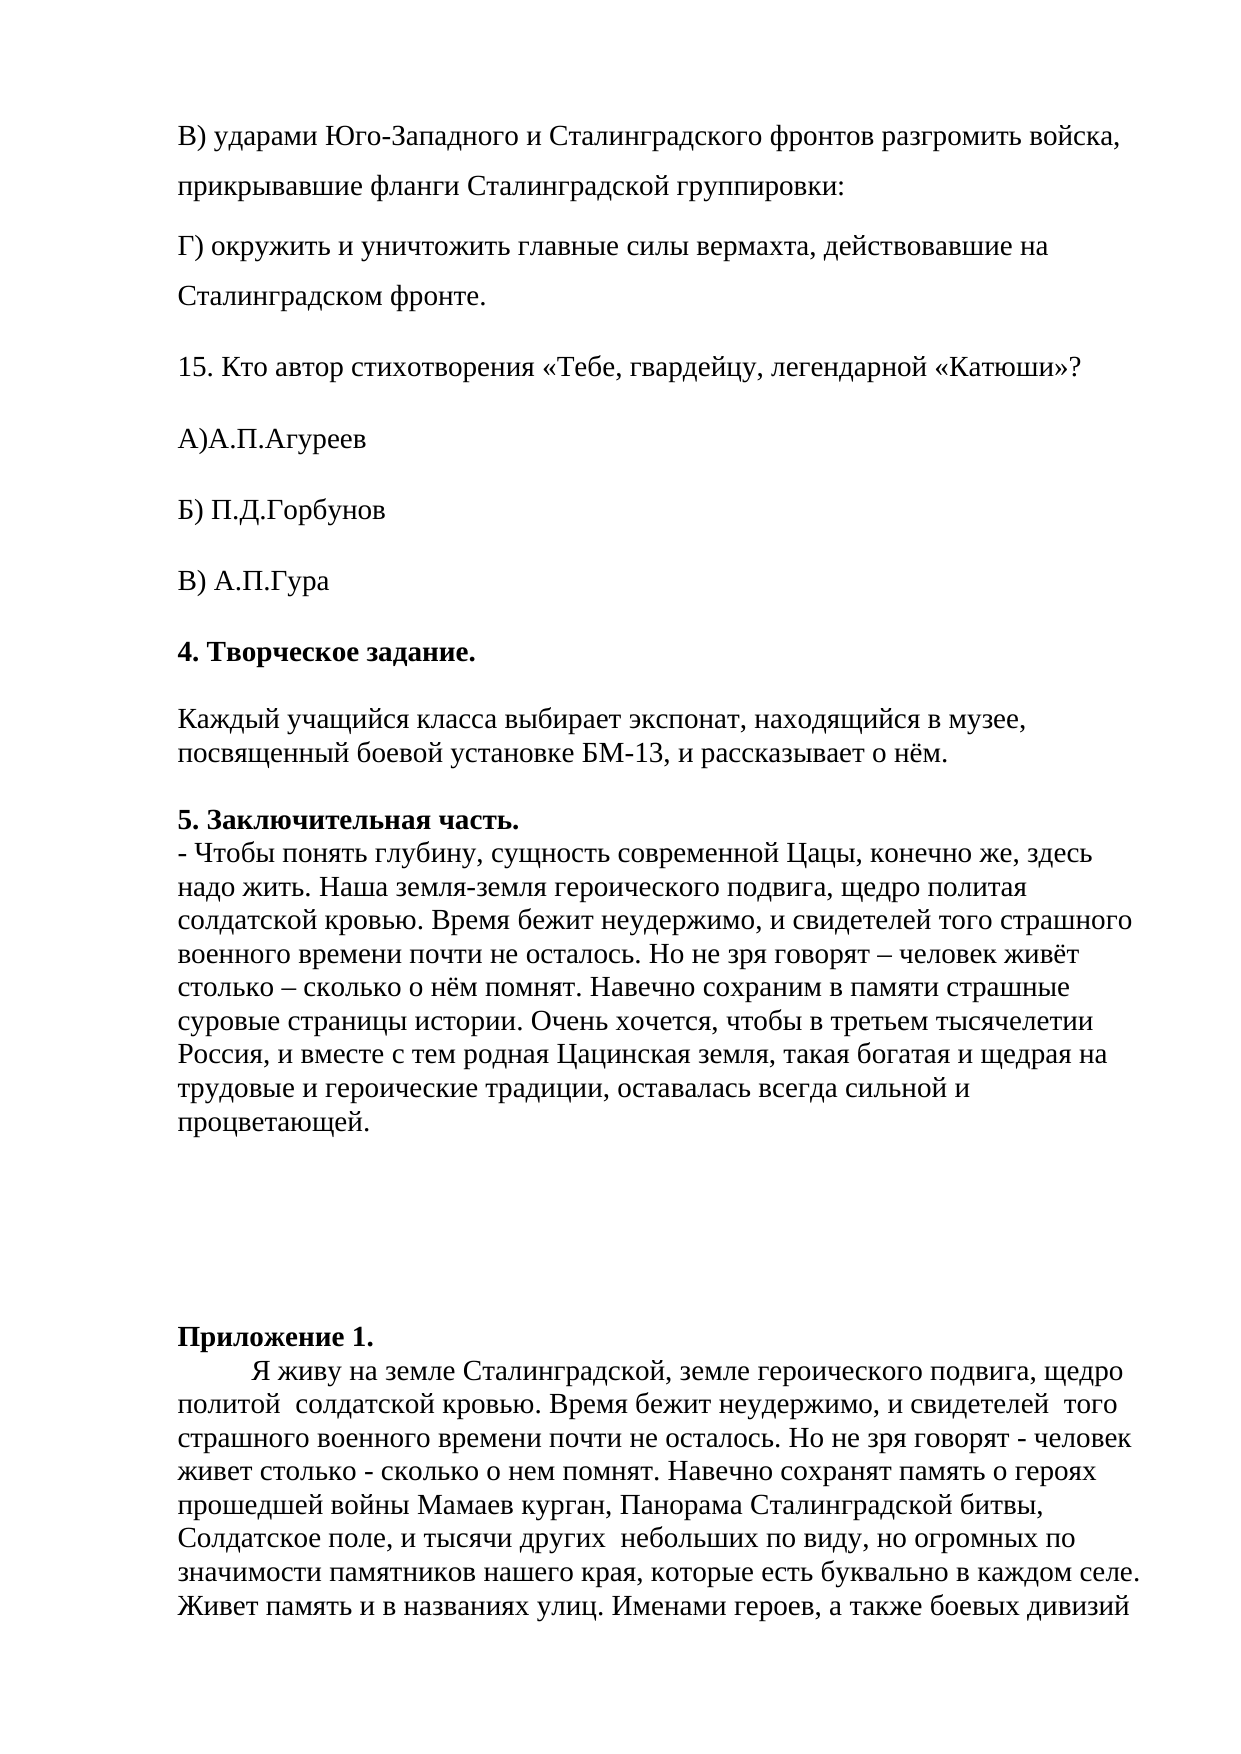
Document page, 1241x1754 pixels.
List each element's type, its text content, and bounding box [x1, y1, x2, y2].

text В) ударами Юго-Западного и Сталинградского фронтов разгромить войска, прикрывавшие фланги Сталинградской группировки: [177, 118, 1152, 202]
text - Чтобы понять глубину, сущность современной Цацы, конечно же, здесь надо жить. Наша земля-земля героического подвига, щедро политая солдатской кровью. Время бежит неудержимо, и свидетелей того страшного военного времени почти не осталось. Но не зря говорят – человек живёт столько – сколько о нём помнят. Навечно сохраним в памяти страшные суровые страницы истории. Очень хочется, чтобы в третьем тысячелетии Россия, и вместе с тем родная Цацинская земля, такая богатая и щедрая на трудовые и героические традиции, оставалась всегда сильной и процветающей. [177, 835, 1152, 1137]
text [177, 1353, 1152, 1621]
text Б) П.Д.Горбунов [177, 492, 1152, 525]
text Приложение 1. [177, 1319, 1152, 1353]
text Г) окружить и уничтожить главные силы вермахта, действовавшие на Сталинградском фронте. [177, 228, 1152, 312]
text 15. Кто автор стихотворения «Тебе, гвардейцу, легендарной «Катюши»? [177, 349, 1152, 383]
text Каждый учащийся класса выбирает экспонат, находящийся в музее, посвященный боевой установке БМ-13, и рассказывает о нём. [177, 701, 1152, 768]
text А)А.П.Агуреев [177, 421, 1152, 454]
text В) А.П.Гура [177, 563, 1152, 597]
text 4. Творческое задание. [177, 634, 1152, 668]
text 5. Заключительная часть. [177, 802, 1152, 835]
